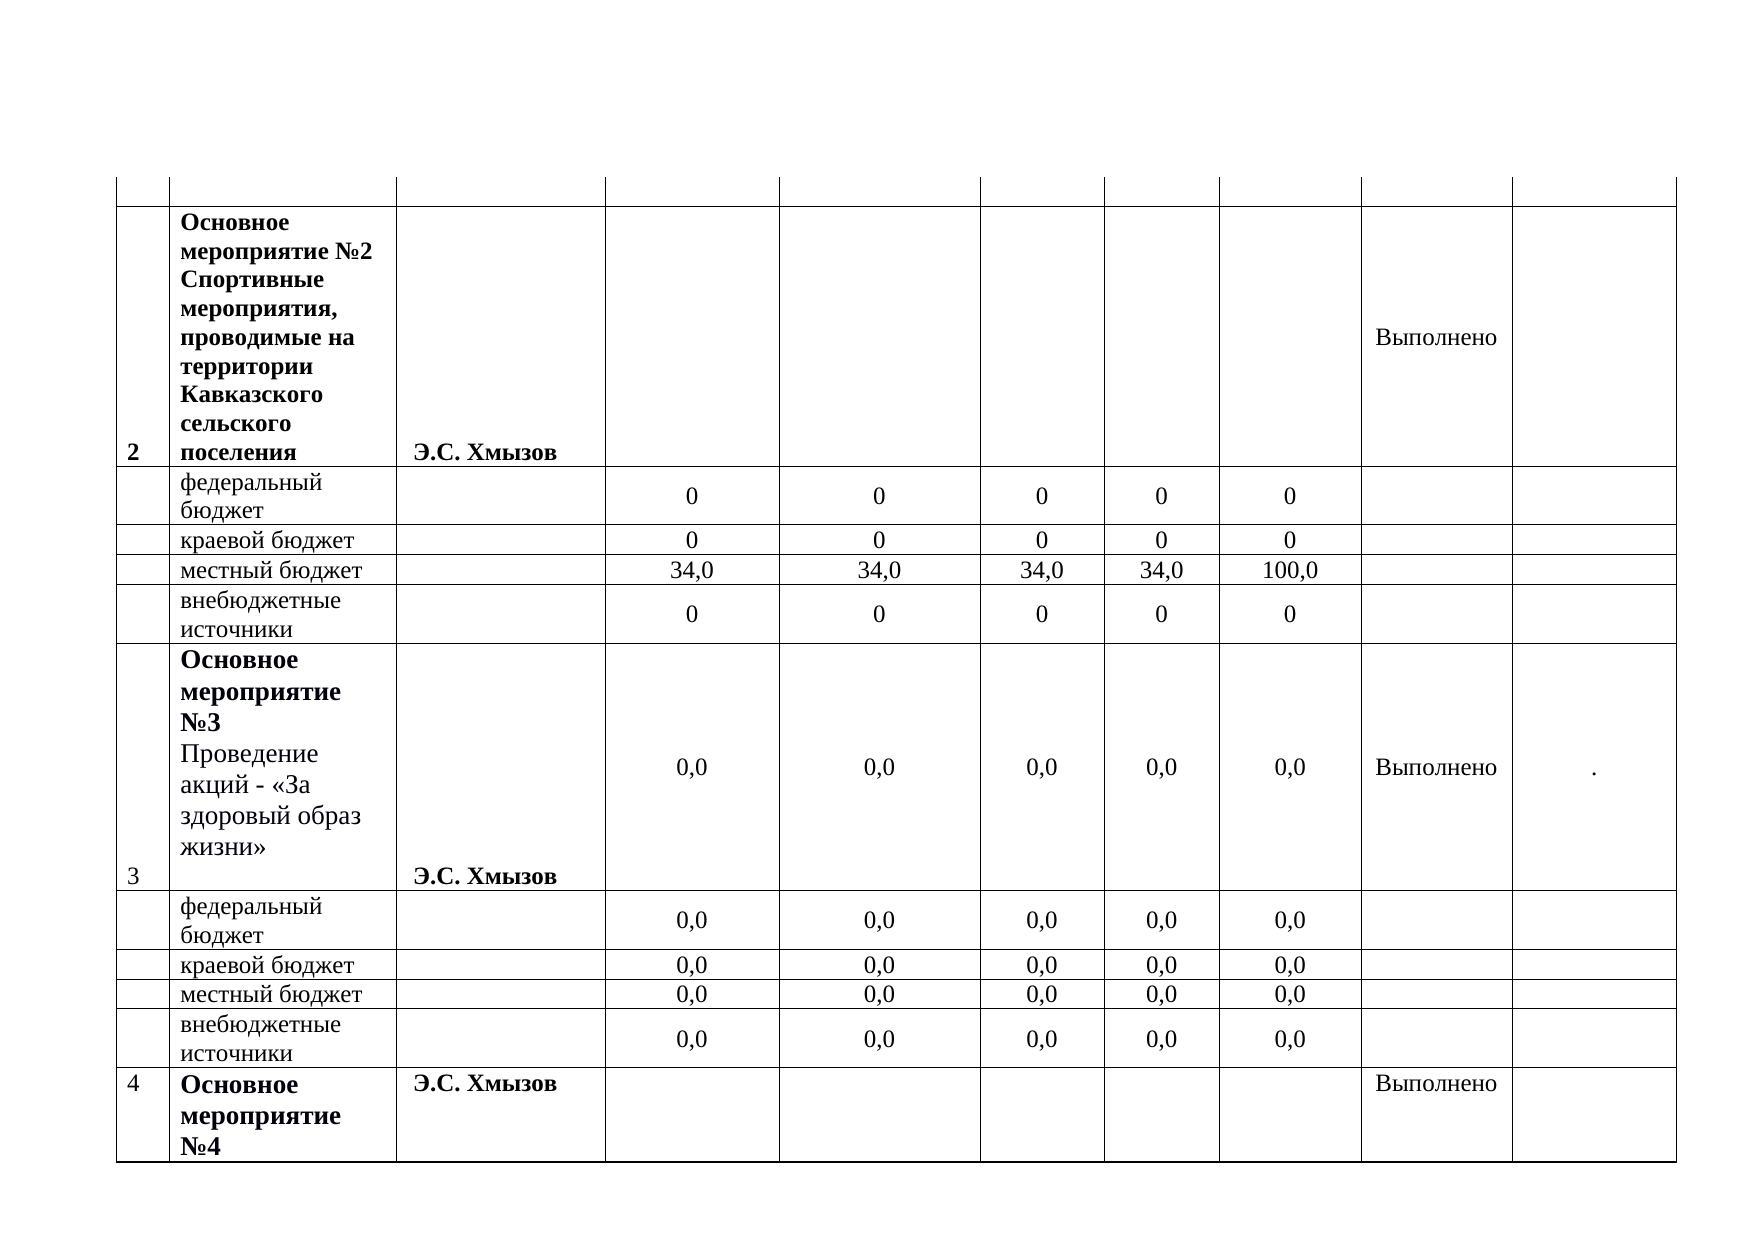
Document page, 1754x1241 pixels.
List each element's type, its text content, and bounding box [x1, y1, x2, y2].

table_cell [397, 980, 605, 1008]
table_cell 0,0 [606, 950, 779, 978]
table_cell [606, 177, 779, 206]
table_cell 0,0 [1105, 644, 1219, 890]
table_cell [1513, 555, 1676, 584]
table_cell 0,0 [780, 950, 980, 978]
table_cell 0 [780, 585, 980, 642]
table_cell 0,0 [981, 644, 1104, 890]
table_cell [1362, 467, 1512, 524]
table_cell 0 [1105, 525, 1219, 554]
table_cell [1513, 467, 1676, 524]
table_cell [170, 177, 396, 206]
table_cell [1220, 177, 1361, 206]
table_cell [606, 207, 779, 466]
table_cell 0,0 [1220, 644, 1361, 890]
table_cell федеральный бюджет [170, 467, 396, 524]
table_cell Э.С. Хмызов [397, 1068, 605, 1161]
table_cell 0 [1220, 585, 1361, 642]
table_cell 0 [1105, 467, 1219, 524]
table_cell Выполнено [1362, 207, 1512, 466]
table_cell [1513, 980, 1676, 1008]
table_cell 0,0 [981, 950, 1104, 978]
table_cell [981, 177, 1104, 206]
table_cell [397, 177, 605, 206]
table_cell [1513, 891, 1676, 949]
table_cell [1105, 1068, 1219, 1161]
table_cell 0 [606, 467, 779, 524]
table_cell 0 [1105, 585, 1219, 642]
table_cell Выполнено [1362, 644, 1512, 890]
table_cell [117, 555, 169, 584]
table_cell [397, 1009, 605, 1067]
table_cell [780, 207, 980, 466]
table_cell [1513, 585, 1676, 642]
table_cell [117, 891, 169, 949]
table_cell 3 [117, 644, 169, 890]
table_cell 100,0 [1220, 555, 1361, 584]
table_cell внебюджетные источники [170, 585, 396, 642]
table_cell [397, 891, 605, 949]
table_cell 0,0 [981, 980, 1104, 1008]
table_cell краевой бюджет [170, 950, 396, 978]
table_cell [780, 1068, 980, 1161]
table_cell 34,0 [606, 555, 779, 584]
table_cell [397, 525, 605, 554]
table_cell [117, 585, 169, 642]
table_cell [1513, 1068, 1676, 1161]
table_cell [397, 555, 605, 584]
table_cell [1513, 177, 1676, 206]
table_cell федеральный бюджет [170, 891, 396, 949]
table_cell 0,0 [606, 891, 779, 949]
table_cell [1513, 525, 1676, 554]
table_cell Выполнено [1362, 1068, 1512, 1161]
table_cell 4 [117, 1068, 169, 1161]
table_cell [1362, 177, 1512, 206]
table_cell [1362, 891, 1512, 949]
table_cell 0,0 [1105, 950, 1219, 978]
table_cell 34,0 [981, 555, 1104, 584]
table_cell [981, 1068, 1104, 1161]
table_cell 0,0 [1105, 980, 1219, 1008]
table_cell [780, 177, 980, 206]
table_cell 0 [780, 467, 980, 524]
table_cell [397, 585, 605, 642]
table_cell [606, 1068, 779, 1161]
table_cell [117, 980, 169, 1008]
table_cell краевой бюджет [170, 525, 396, 554]
table_cell [1220, 207, 1361, 466]
table_cell 34,0 [780, 555, 980, 584]
table_cell местный бюджет [170, 980, 396, 1008]
table_cell [1362, 1009, 1512, 1067]
table_cell 0,0 [780, 1009, 980, 1067]
table_cell 0,0 [780, 891, 980, 949]
table_cell 0,0 [606, 1009, 779, 1067]
table_cell 0,0 [981, 891, 1104, 949]
table_cell 0 [981, 467, 1104, 524]
table_cell [1362, 980, 1512, 1008]
table_cell [1105, 177, 1219, 206]
table_cell 0,0 [1220, 950, 1361, 978]
table_cell 0,0 [1220, 980, 1361, 1008]
table_cell 0,0 [1220, 891, 1361, 949]
table_cell 0 [1220, 525, 1361, 554]
table_cell [1513, 1009, 1676, 1067]
table_cell [1220, 1068, 1361, 1161]
table_cell местный бюджет [170, 555, 396, 584]
table_cell . [1513, 644, 1676, 890]
table_cell [1513, 950, 1676, 978]
table_cell 0 [780, 525, 980, 554]
table_cell [981, 207, 1104, 466]
table_cell [117, 467, 169, 524]
table_cell 34,0 [1105, 555, 1219, 584]
table_cell [397, 950, 605, 978]
table_cell 0 [606, 525, 779, 554]
table_cell 0,0 [1105, 1009, 1219, 1067]
table_cell 0,0 [780, 980, 980, 1008]
table_cell [117, 1009, 169, 1067]
table_cell внебюджетные источники [170, 1009, 396, 1067]
table_cell 0,0 [780, 644, 980, 890]
table_cell Основное мероприятие №3 Проведение акций - «За здоровый образ жизни» [170, 644, 396, 890]
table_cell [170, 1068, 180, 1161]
table_cell 0,0 [606, 644, 779, 890]
table_cell 0 [606, 585, 779, 642]
table_cell [1362, 525, 1512, 554]
table_cell 0,0 [606, 980, 779, 1008]
table_cell Э.С. Хмызов [397, 207, 605, 466]
table_cell [1362, 555, 1512, 584]
table_cell [117, 177, 169, 206]
table_cell [1362, 950, 1512, 978]
table_cell [1362, 585, 1512, 642]
table_cell [117, 950, 169, 978]
table_cell Э.С. Хмызов [397, 644, 605, 890]
table_cell 0,0 [1220, 1009, 1361, 1067]
table_cell 2 [117, 207, 169, 466]
table_cell [397, 467, 605, 524]
table_cell 0,0 [981, 1009, 1104, 1067]
table_cell 0 [1220, 467, 1361, 524]
table_cell 0 [981, 525, 1104, 554]
table_cell 0,0 [1105, 891, 1219, 949]
table_cell Основное мероприятие №4 Развитие массового спорта [221, 1068, 396, 1161]
table_cell Основное мероприятие №2 Спортивные мероприятия, проводимые на территории Кавказского сельского поселения [170, 207, 396, 466]
table_cell [1105, 207, 1219, 466]
table_cell [117, 525, 169, 554]
table_cell [1513, 207, 1676, 466]
table_cell 0 [981, 585, 1104, 642]
